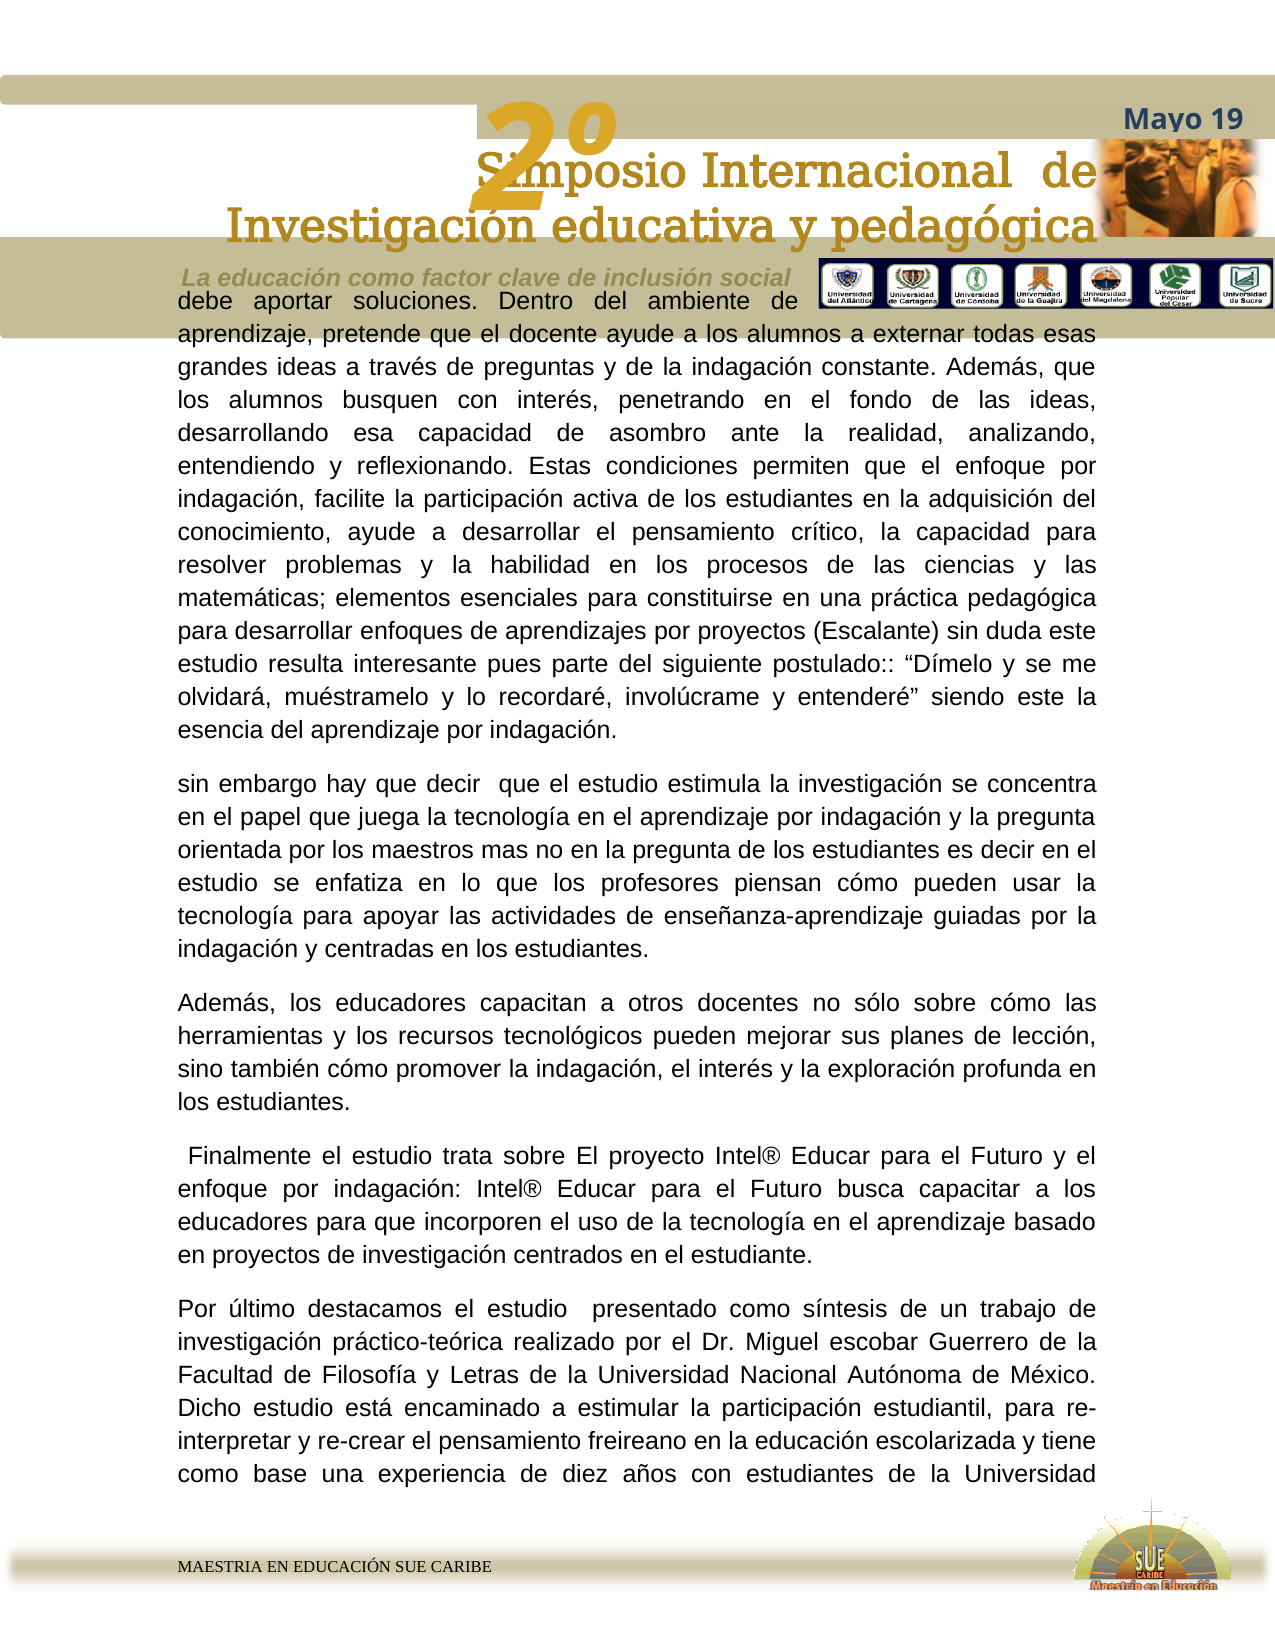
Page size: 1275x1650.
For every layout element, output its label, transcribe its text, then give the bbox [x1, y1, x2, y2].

picture [818, 113, 1274, 303]
text sin embargo hay que decir que el estudio estimula la investigación se concentra en el papel que juega la tecnología en el aprendizaje por indagación y la pregunta orientada por los maestros mas no en la pregunta de los estudiantes es decir en el estudio se enfatiza en lo que los profesores piensan cómo pueden usar la tecnología para apoyar las actividades de enseñanza-aprendizaje guiadas por la indagación y centradas en los estudiantes. [177, 763, 1098, 957]
text Finalmente el estudio trata sobre El proyecto Intel® Educar para el Futuro y el enfoque por indagación: Intel® Educar para el Futuro busca capacitar a los educadores para que incorporen el uso de la tecnología en el aprendizaje basado en proyectos de investigación centrados en el estudiante. [177, 1135, 1098, 1263]
picture [0, 1495, 1275, 1598]
text Además, los educadores capacitan a otros docentes no sólo sobre cómo las herramientas y los recursos tecnológicos pueden mejorar sus planes de lección, sino también cómo promover la indagación, el interés y la exploración profunda en los estudiantes. [177, 982, 1098, 1110]
